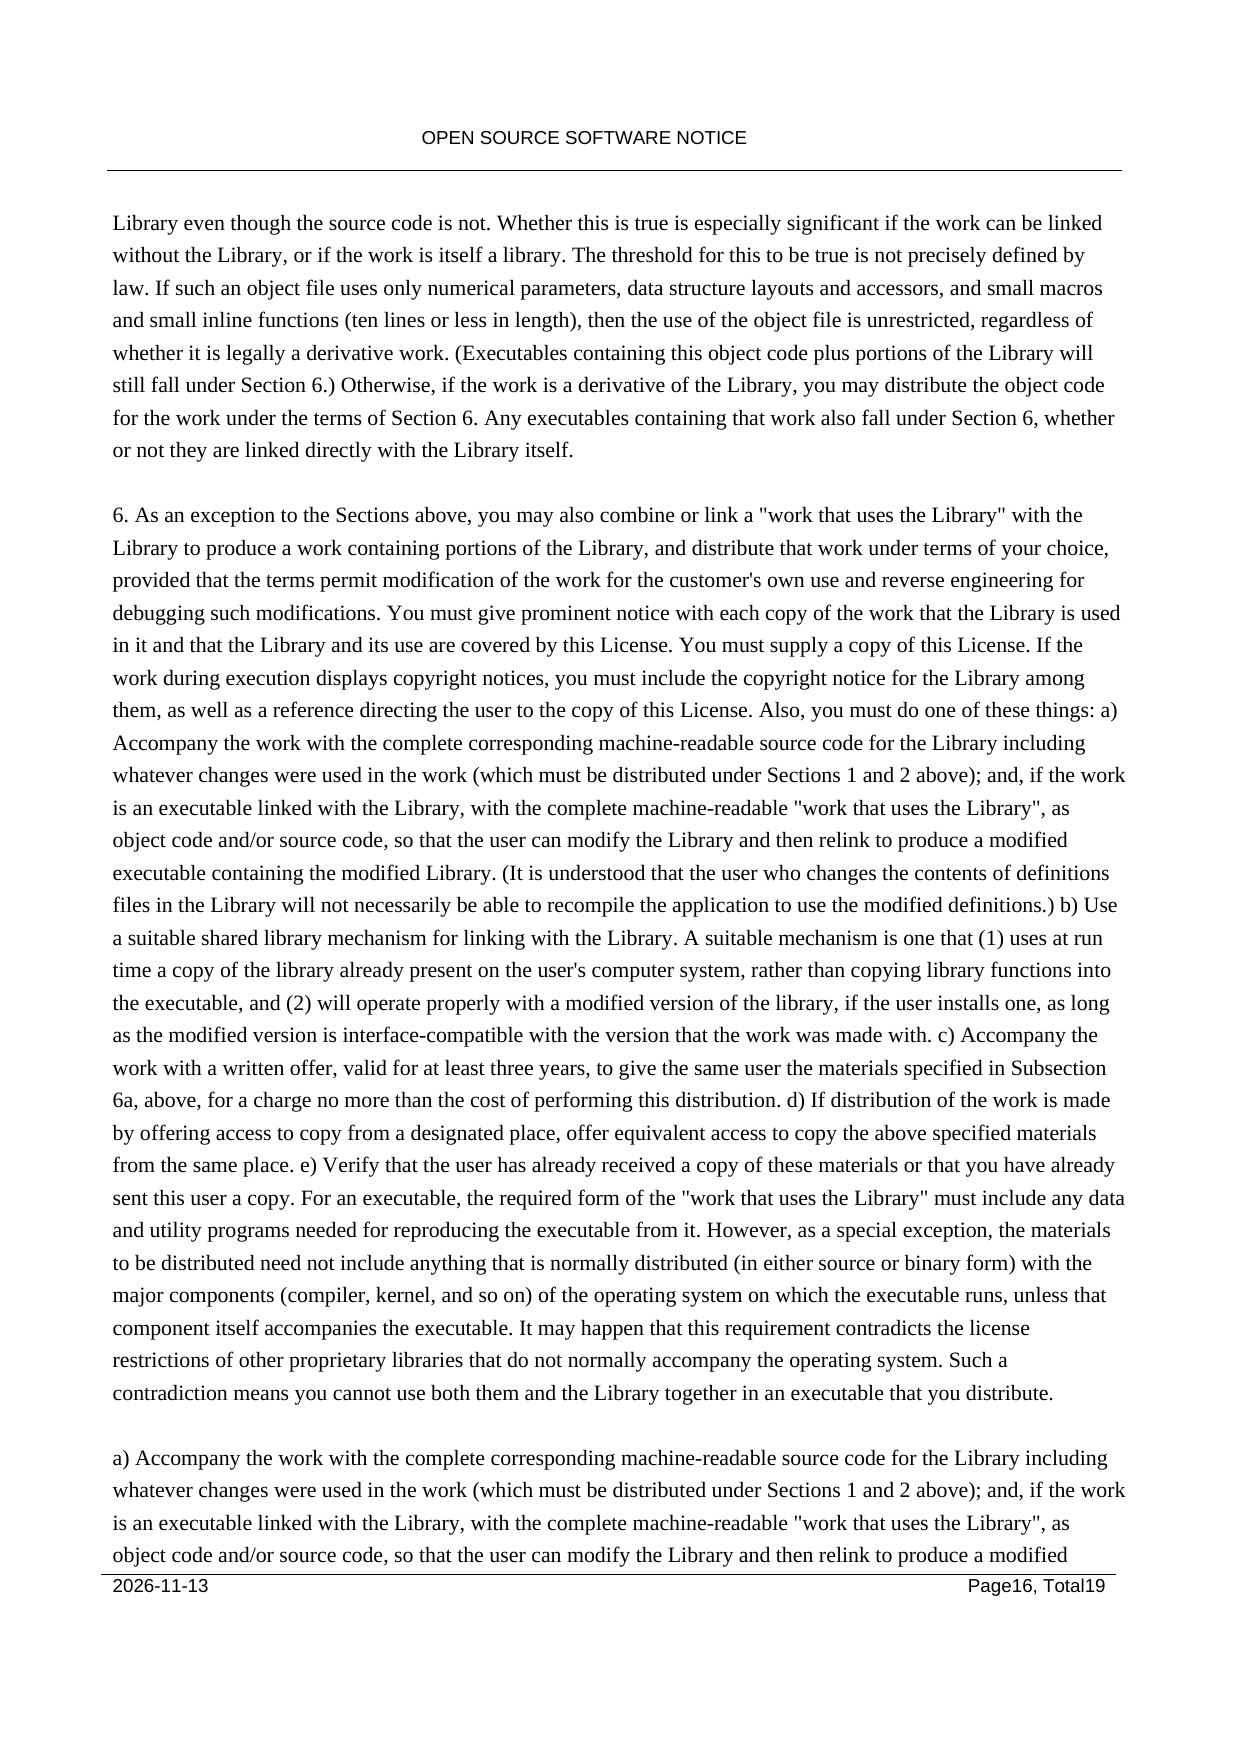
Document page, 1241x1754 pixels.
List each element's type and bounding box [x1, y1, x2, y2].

text [112, 206, 1128, 1571]
